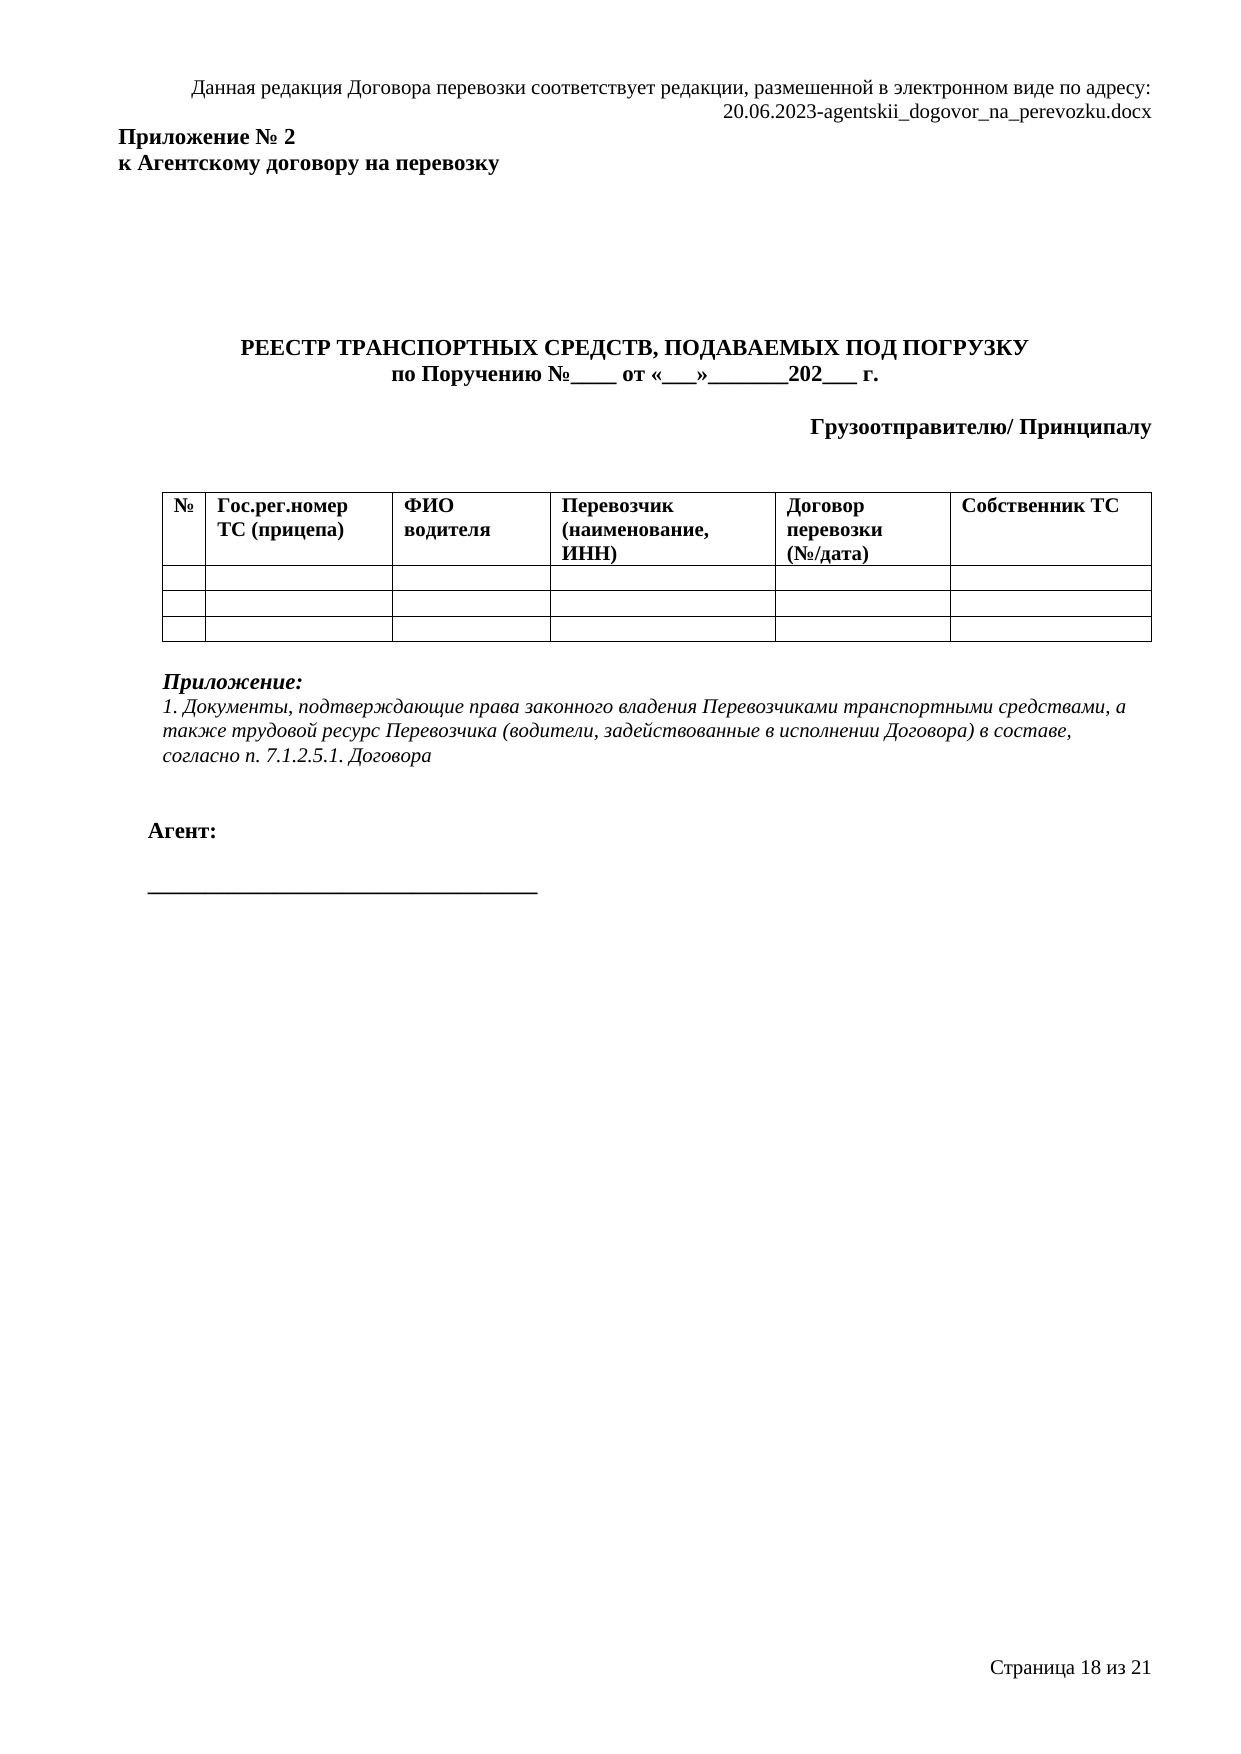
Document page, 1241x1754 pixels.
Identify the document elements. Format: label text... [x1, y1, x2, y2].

table_cell [206, 566, 392, 590]
text Грузоотправителю/ Принципалу [118, 413, 1152, 439]
table_header Перевозчик (наименование, ИНН) [551, 493, 775, 565]
table_header Договор перевозки (№/дата) [776, 493, 950, 565]
text 1. Документы, подтверждающие права законного владения Перевозчиками транспортными средствами, а также трудовой ресурс Перевозчика (водители, задействованные в исполнении Договора) в составе, согласно п. 7.1.2.5.1. Договора [162, 694, 1152, 767]
table_header Гос.рег.номер ТС (прицепа) [206, 493, 392, 565]
table_cell [393, 566, 550, 590]
text Приложение № 2 [118, 123, 1152, 149]
table_header Собственник ТС [951, 493, 1151, 565]
table_cell [951, 591, 1151, 616]
table_cell [163, 617, 205, 641]
table_cell [393, 591, 550, 616]
table_cell [206, 591, 392, 616]
text Приложение: [162, 668, 1152, 694]
table_header № [163, 493, 205, 565]
text Агент: [148, 817, 1152, 843]
table_cell [776, 617, 950, 641]
table_cell [776, 566, 950, 590]
table_cell [776, 591, 950, 616]
table_cell [551, 566, 775, 590]
table_cell [551, 617, 775, 641]
table_cell [393, 617, 550, 641]
table_cell [951, 566, 1151, 590]
text к Агентскому договору на перевозку [118, 149, 1152, 176]
table_cell [206, 617, 392, 641]
table_header ФИО водителя [393, 493, 550, 565]
text РЕЕСТР ТРАНСПОРТНЫХ СРЕДСТВ, ПОДАВАЕМЫХ ПОД ПОГРУЗКУ [118, 334, 1152, 360]
table_cell [163, 566, 205, 590]
table_cell [551, 591, 775, 616]
table_cell [951, 617, 1151, 641]
text __________________________________ [148, 870, 1152, 896]
table_cell [163, 591, 205, 616]
text по Поручению №____ от «___»_______202___ г. [118, 360, 1152, 387]
